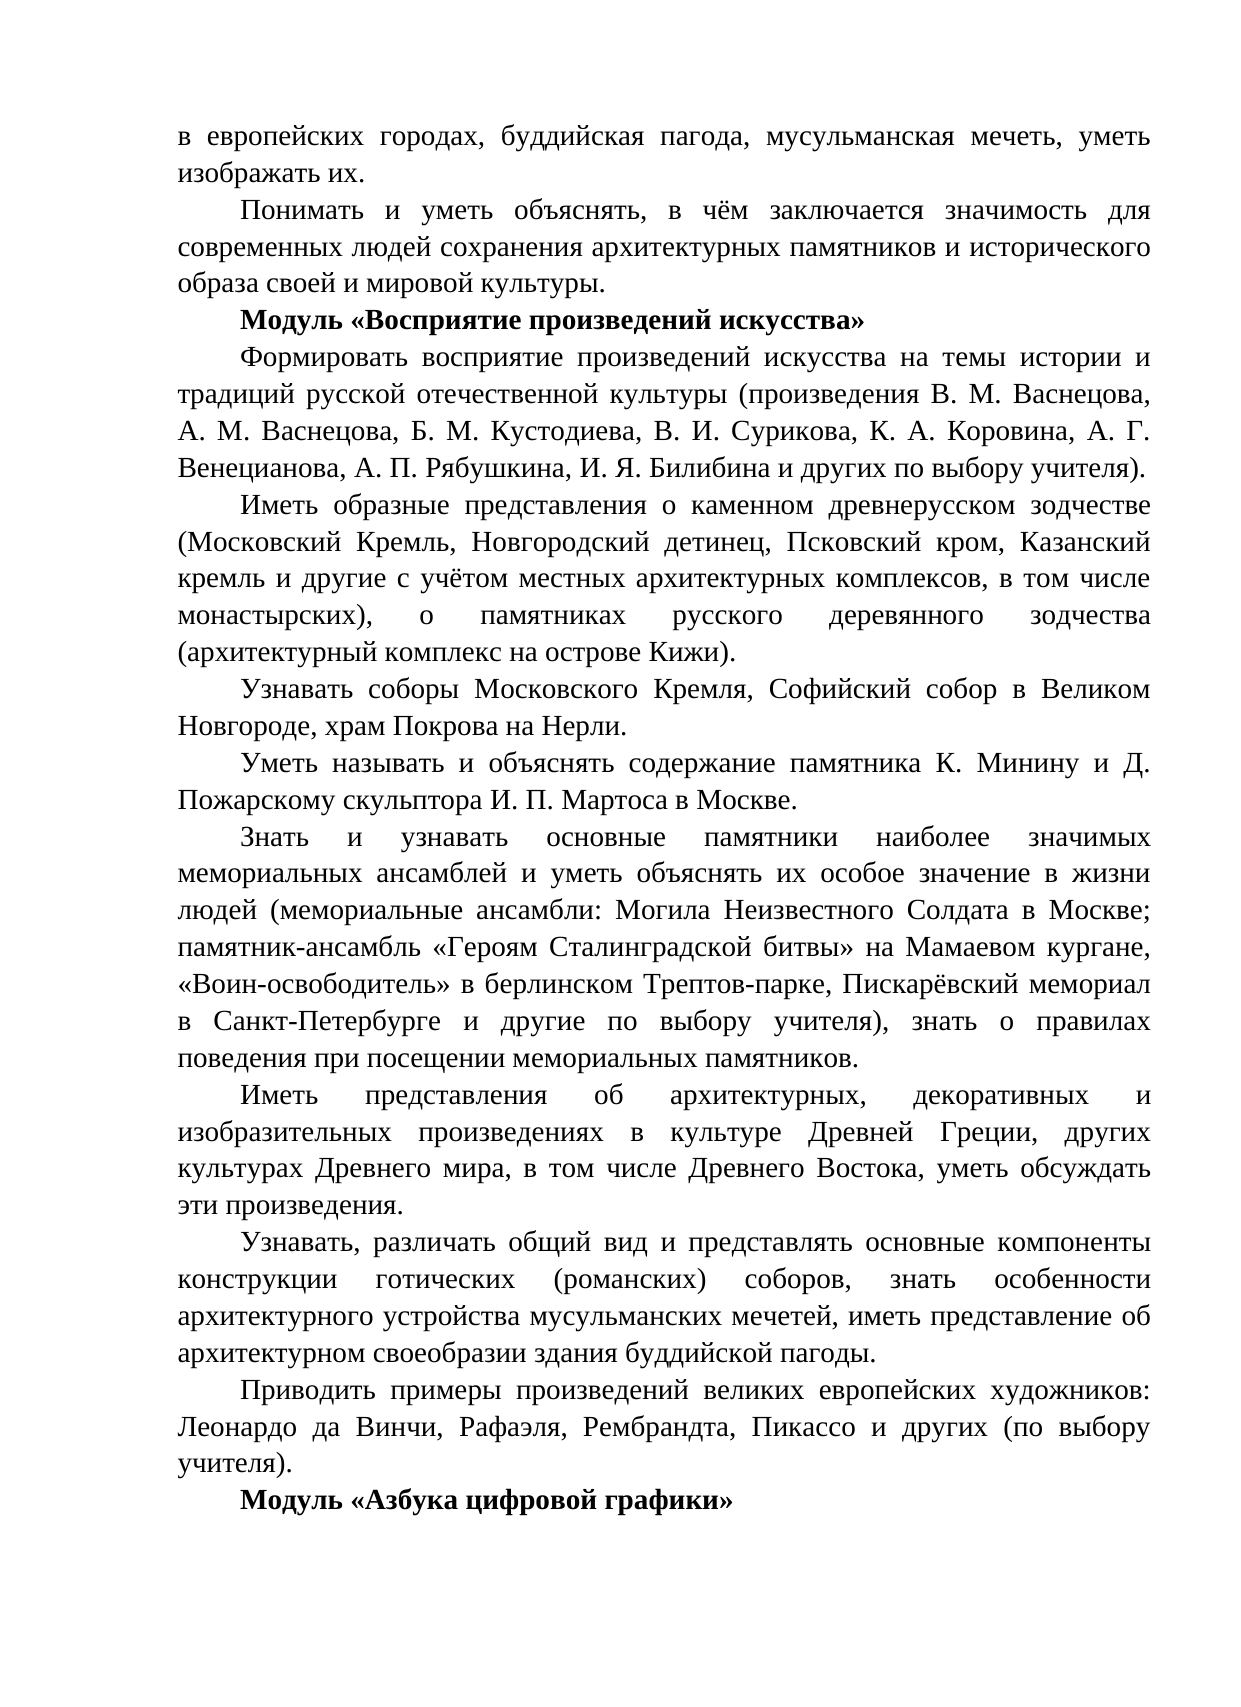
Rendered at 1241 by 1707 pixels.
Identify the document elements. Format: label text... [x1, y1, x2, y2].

text Узнавать соборы Московского Кремля, Софийский собор в Великом Новгороде, храм Покрова на Нерли. [177, 671, 1152, 742]
text Узнавать, различать общий вид и представлять основные компоненты конструкции готических (романских) соборов, знать особенности архитектурного устройства мусульманских мечетей, иметь представление об архитектурном своеобразии здания буддийской пагоды. [177, 1224, 1152, 1368]
text Приводить примеры произведений великих европейских художников: Леонардо да Винчи, Рафаэля, Рембрандта, Пикассо и других (по выбору учителя). [177, 1372, 1152, 1479]
text Формировать восприятие произведений искусства на темы истории и традиций русской отечественной культуры (произведения В. М. Васнецова, А. М. Васнецова, Б. М. Кустодиева, В. И. Сурикова, К. А. Коровина, А. Г. Венецианова, А. П. Рябушкина, И. Я. Билибина и других по выбору учителя). [177, 339, 1152, 483]
text Модуль «Азбука цифровой графики» [177, 1482, 1152, 1516]
text Иметь представления об архитектурных, декоративных и изобразительных произведениях в культуре Древней Греции, других культурах Древнего мира, в том числе Древнего Востока, уметь обсуждать эти произведения. [177, 1077, 1152, 1221]
text Уметь называть и объяснять содержание памятника К. Минину и Д. Пожарскому скульптора И. П. Мартоса в Москве. [177, 745, 1152, 815]
text Иметь образные представления о каменном древнерусском зодчестве (Московский Кремль, Новгородский детинец, Псковский кром, Казанский кремль и другие с учётом местных архитектурных комплексов, в том числе монастырских), о памятниках русского деревянного зодчества (архитектурный комплекс на острове Кижи). [177, 487, 1152, 668]
text Знать и узнавать основные памятники наиболее значимых мемориальных ансамблей и уметь объяснять их особое значение в жизни людей (мемориальные ансамбли: Могила Неизвестного Солдата в Москве; памятник-ансамбль «Героям Сталинградской битвы» на Мамаевом кургане, «Воин-освободитель» в берлинском Трептов-парке, Пискарёвский мемориал в Санкт-Петербурге и другие по выбору учителя), знать о правилах поведения при посещении мемориальных памятников. [177, 819, 1152, 1073]
text Модуль «Восприятие произведений искусства» [177, 302, 1152, 336]
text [177, 118, 1152, 188]
text Понимать и уметь объяснять, в чём заключается значимость для современных людей сохранения архитектурных памятников и исторического образа своей и мировой культуры. [177, 192, 1152, 299]
